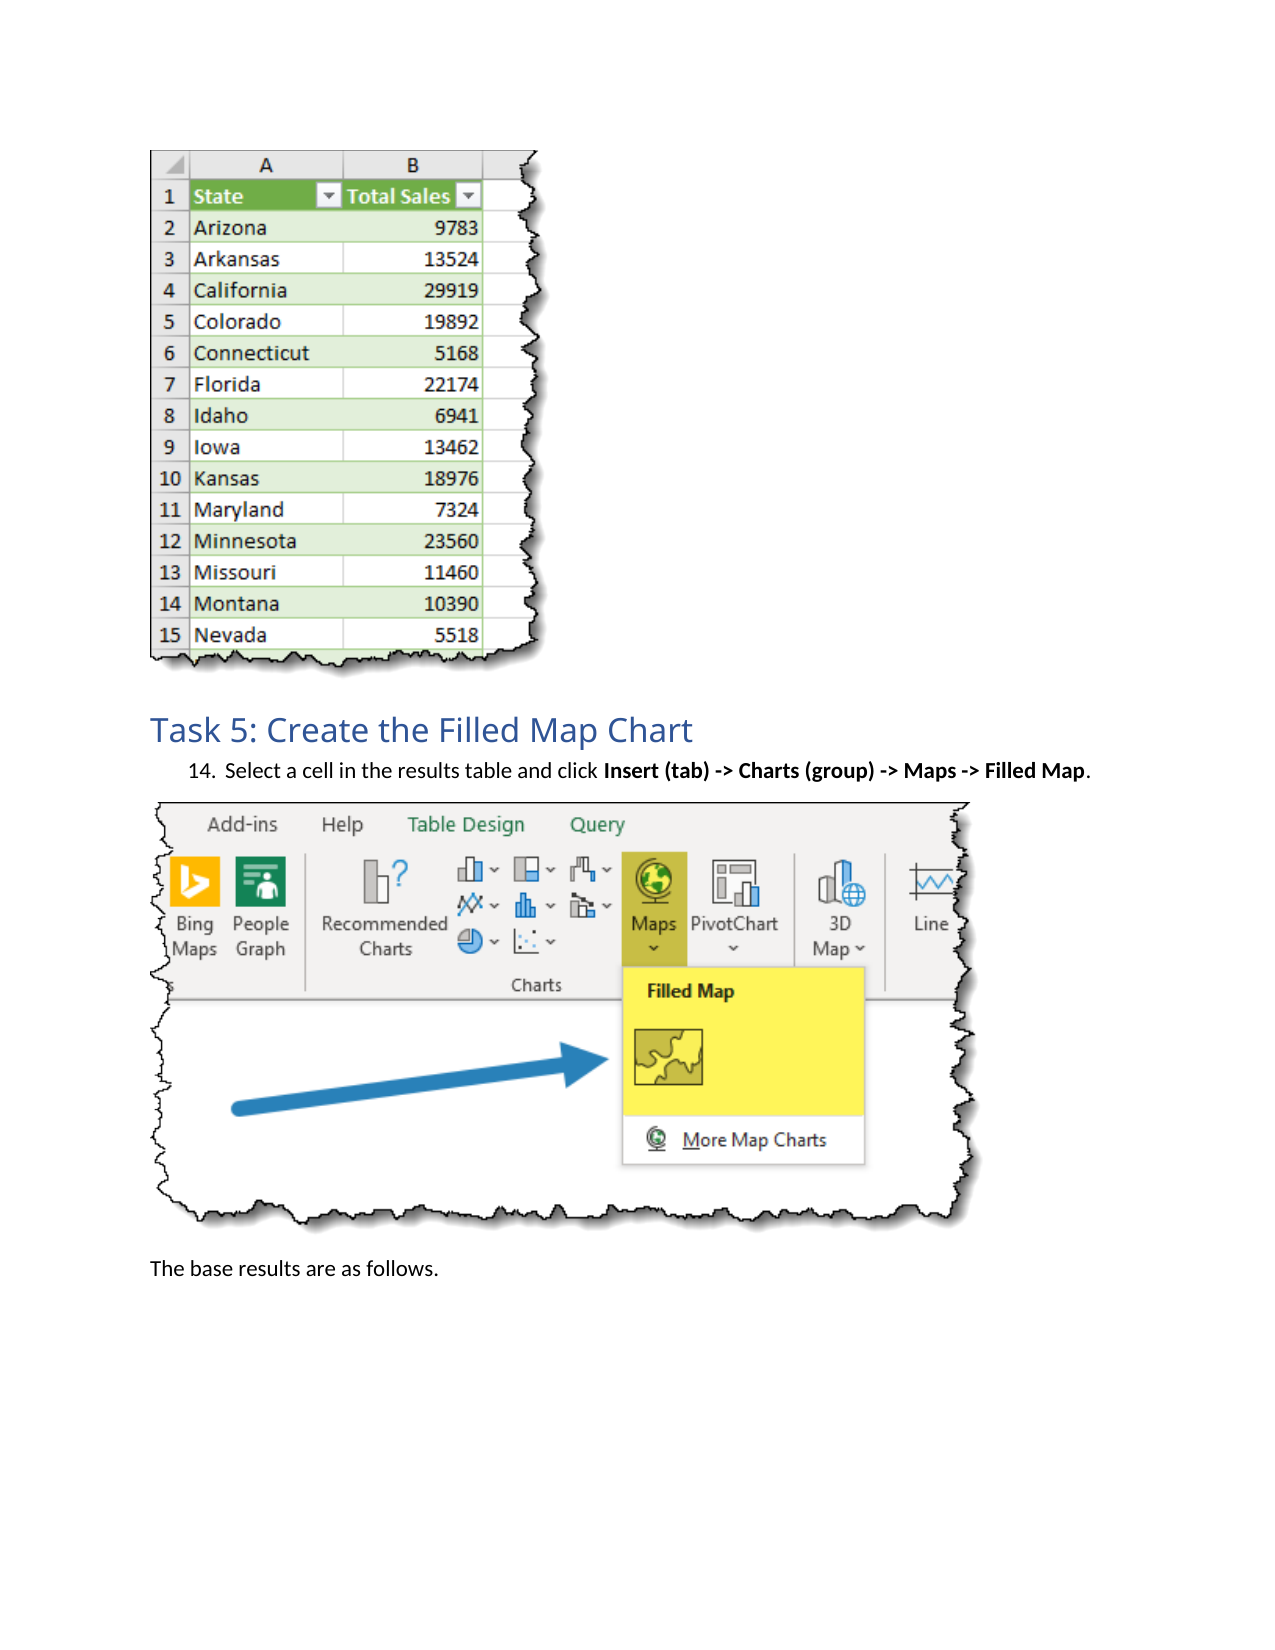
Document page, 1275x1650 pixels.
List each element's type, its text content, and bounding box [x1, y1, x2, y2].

list Select a cell in the results table and click Insert (tab) -> Charts (group) -> Maps -> Filled Map. [187, 756, 1125, 784]
text The base results are as follows. [150, 1254, 1125, 1282]
picture [150, 802, 983, 1236]
picture [150, 150, 550, 680]
subtitle Task 5: Create the Filled Map Chart [150, 707, 1125, 752]
